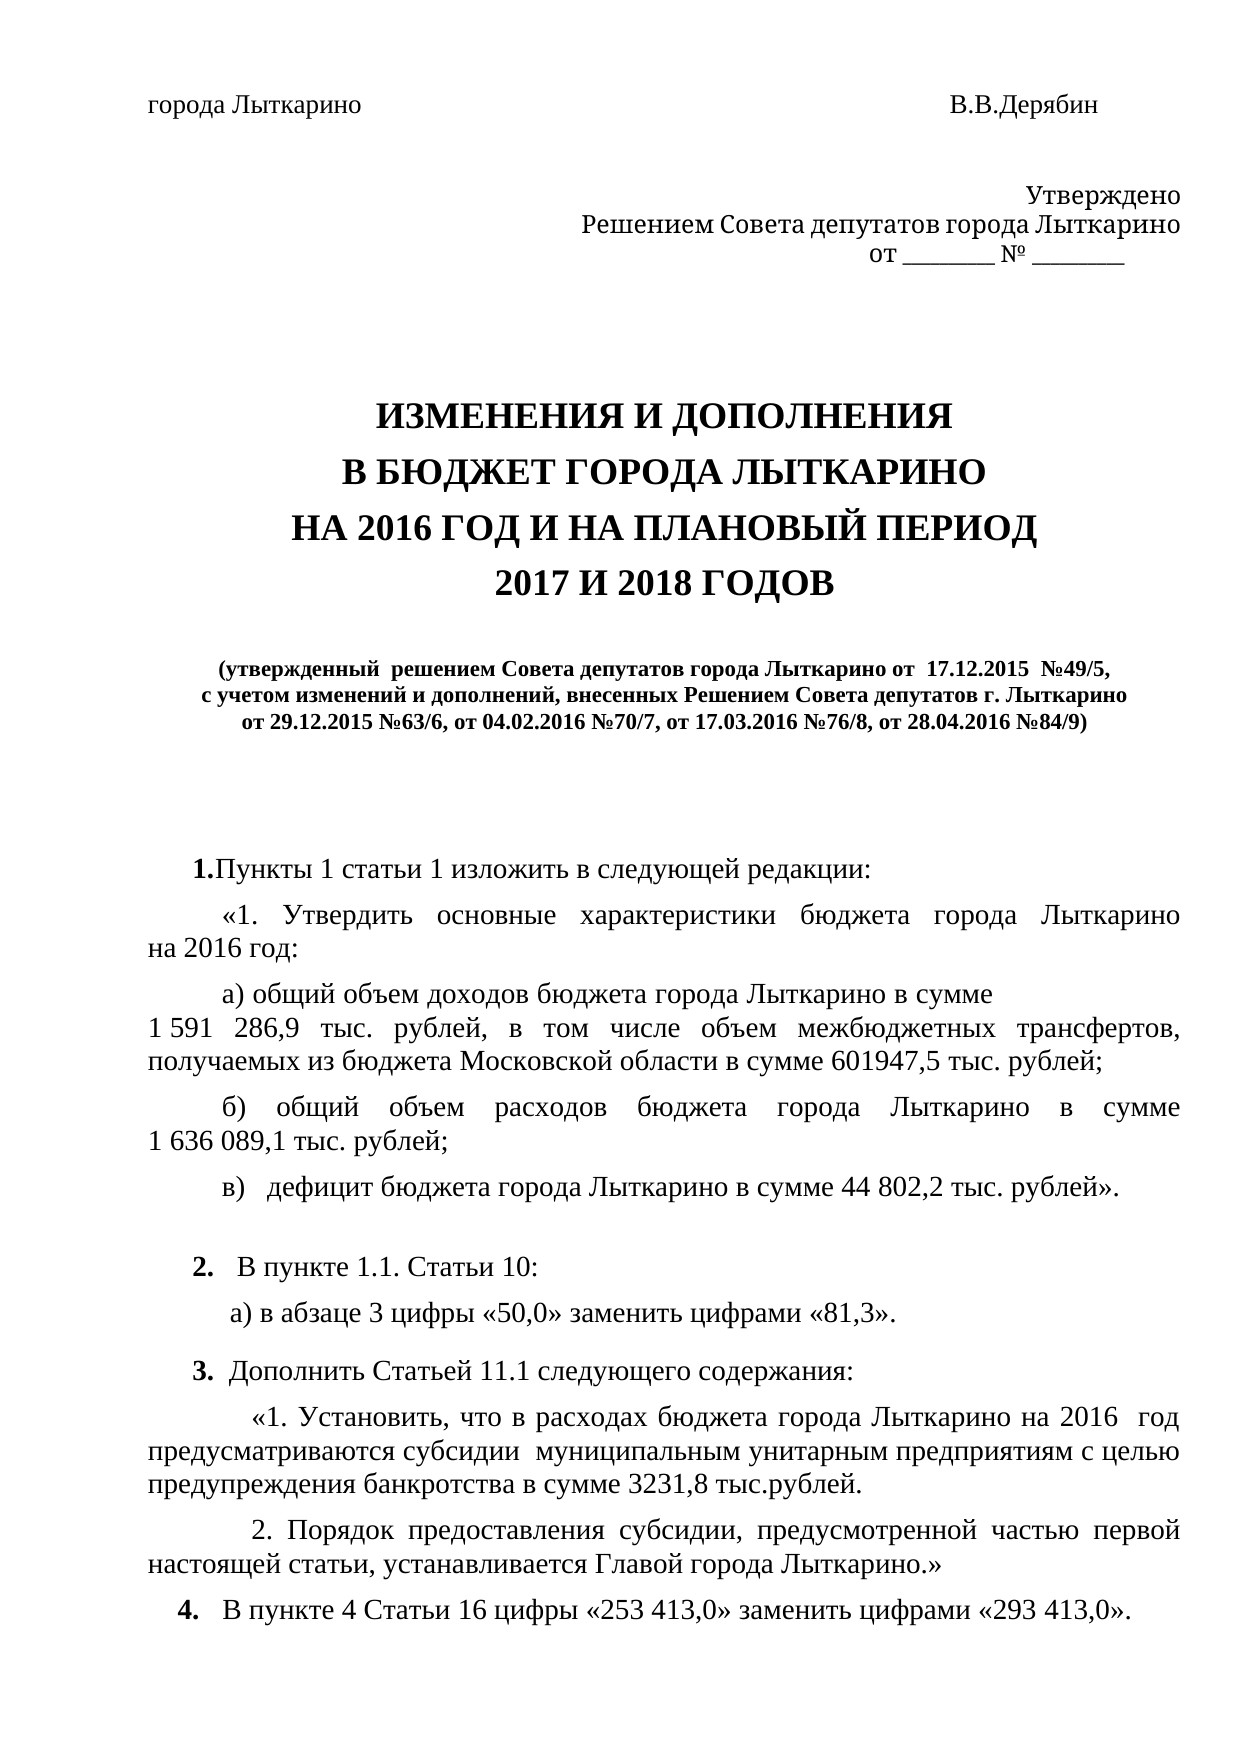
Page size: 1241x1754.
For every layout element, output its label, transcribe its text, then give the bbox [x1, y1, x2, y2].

text Решением Совета депутатов города Лыткарино [148, 211, 1181, 239]
text Утверждено [148, 182, 1181, 211]
text (утвержденный решением Совета депутатов города Лыткарино от 17.12.2015 №49/5, с учетом изменений и дополнений, внесенных Решением Совета депутатов г. Лыткарино от 29.12.2015 №63/6, от 04.02.2016 №70/7, от 17.03.2016 №76/8, от 28.04.2016 №84/9) [148, 655, 1181, 734]
text города Лыткарино В.В.Дерябин [148, 89, 1181, 153]
list В пункте 1.1. Статьи 10: [192, 1249, 1181, 1282]
text НА 2016 ГОД и НА плановый период [148, 505, 1181, 548]
list 3. Дополнить Статьей 11.1 следующего содержания: [148, 1353, 1181, 1387]
text 2017 и 2018 годов [148, 561, 1181, 604]
list а) в абзаце 3 цифры «50,0» заменить цифрами «81,3». [229, 1295, 1181, 1328]
text в) дефицит бюджета города Лыткарино в сумме 44 802,2 тыс. рублей». [148, 1169, 1181, 1203]
list Пункты 1 статьи 1 изложить в следующей редакции: [192, 851, 1181, 884]
text ИЗМЕНЕНИЯ И ДОПОЛНЕНИЯ [148, 394, 1181, 437]
text «1. Установить, что в расходах бюджета города Лыткарино на 2016 год предусматриваются субсидии муниципальным унитарным предприятиям с целью предупреждения банкротства в сумме 3231,8 тыс.рублей. [148, 1399, 1181, 1500]
text б) общий объем расходов бюджета города Лыткарино в сумме 1 636 089,1 тыс. рублей; [148, 1089, 1181, 1157]
list В пункте 4 Статьи 16 цифры «253 413,0» заменить цифрами «293 413,0». [177, 1592, 1181, 1626]
text 2. Порядок предоставления субсидии, предусмотренной частью первой настоящей статьи, устанавливается Главой города Лыткарино.» [148, 1512, 1181, 1579]
text «1. Утвердить основные характеристики бюджета города Лыткарино на 2016 год: [148, 897, 1181, 964]
text а) общий объем доходов бюджета города Лыткарино в сумме 1 591 286,9 тыс. рублей, в том числе объем межбюджетных трансфертов, получаемых из бюджета Московской области в сумме 601947,5 тыс. рублей; [148, 976, 1181, 1077]
text от __________ № __________ [148, 239, 1181, 268]
text В БЮДЖЕТ Города ЛЫТКАРИНО [148, 449, 1181, 493]
